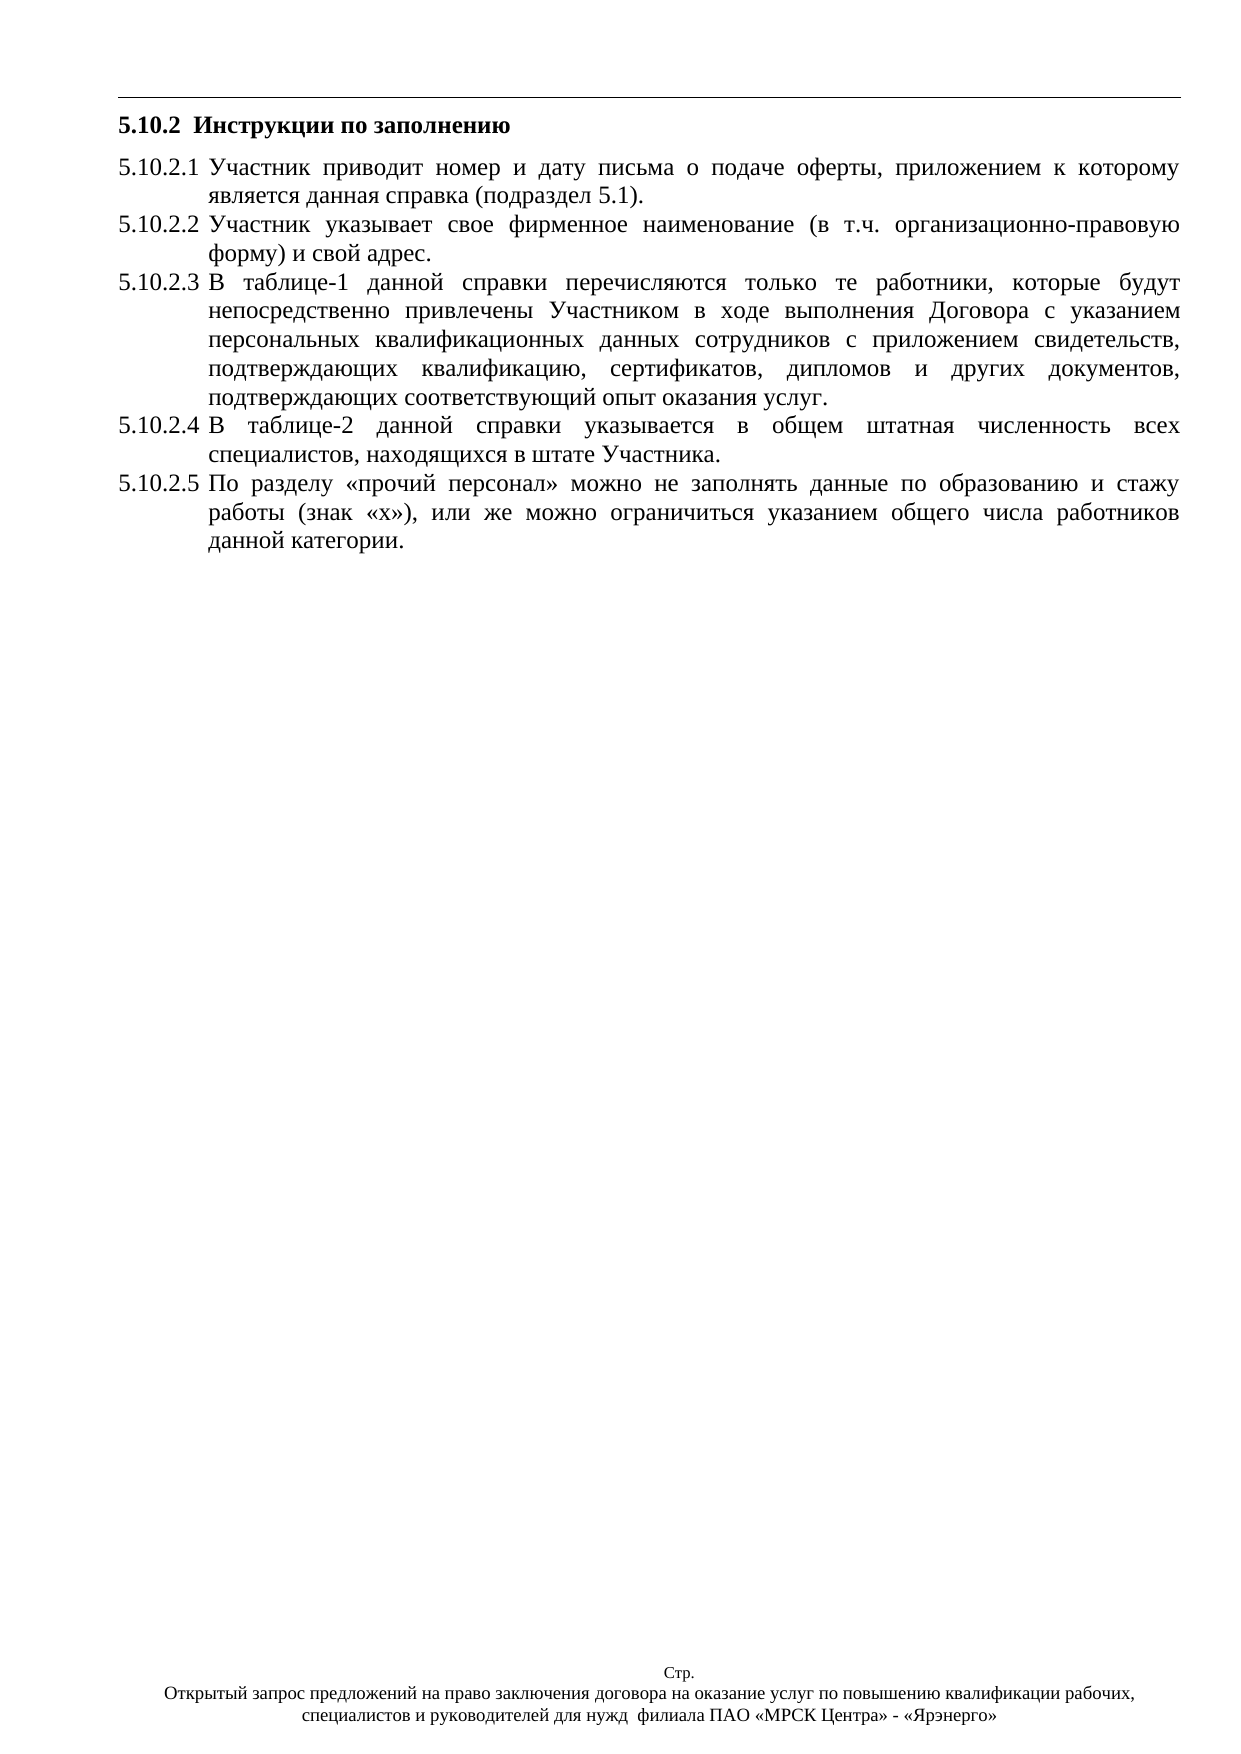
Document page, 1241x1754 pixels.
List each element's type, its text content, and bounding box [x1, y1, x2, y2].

list В таблице-1 данной справки перечисляются только те работники, которые будут непосредственно привлечены Участником в ходе выполнения Договора с указанием персональных квалификационных данных сотрудников с приложением свидетельств, подтверждающих квалификацию, сертификатов, дипломов и других документов, подтверждающих соответствующий опыт оказания услуг. [118, 267, 1181, 411]
subtitle Инструкции по заполнению [118, 111, 1181, 139]
list Участник приводит номер и дату письма о подаче оферты, приложением к которому является данная справка (подраздел 5.1). [118, 152, 1181, 209]
list Участник указывает свое фирменное наименование (в т.ч. организационно-правовую форму) и свой адрес. [118, 209, 1181, 267]
list По разделу «прочий персонал» можно не заполнять данные по образованию и стажу работы (знак «х»), или же можно ограничиться указанием общего числа работников данной категории. [118, 468, 1181, 554]
list В таблице-2 данной справки указывается в общем штатная численность всех специалистов, находящихся в штате Участника. [118, 411, 1181, 468]
